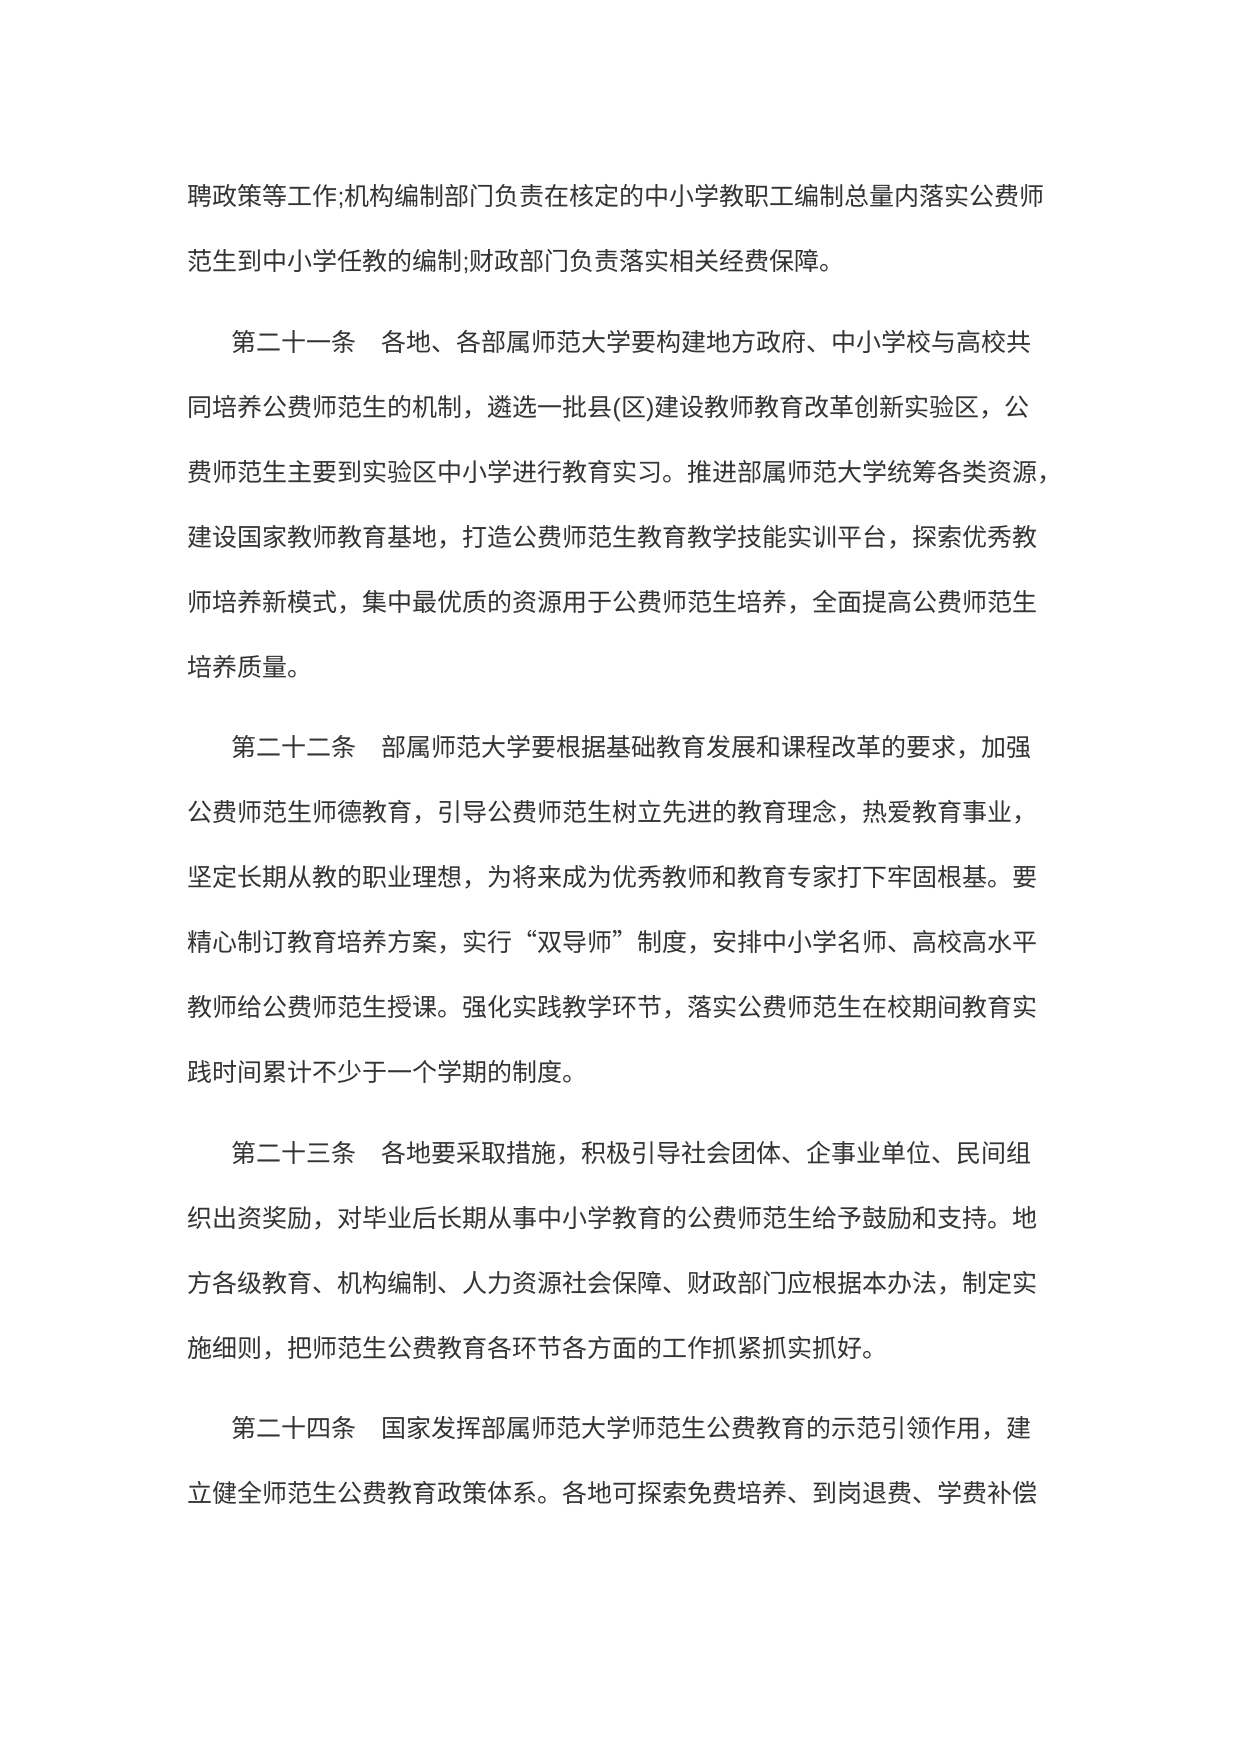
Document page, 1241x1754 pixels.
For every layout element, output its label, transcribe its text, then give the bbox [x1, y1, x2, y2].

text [187, 1394, 1053, 1524]
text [187, 162, 1053, 292]
text 第二十一条 各地、各部属师范大学要构建地方政府、中小学校与高校共同培养公费师范生的机制，遴选一批县(区)建设教师教育改革创新实验区，公费师范生主要到实验区中小学进行教育实习。推进部属师范大学统筹各类资源，建设国家教师教育基地，打造公费师范生教育教学技能实训平台，探索优秀教师培养新模式，集中最优质的资源用于公费师范生培养，全面提高公费师范生培养质量。 [187, 308, 1053, 698]
text 第二十三条 各地要采取措施，积极引导社会团体、企事业单位、民间组织出资奖励，对毕业后长期从事中小学教育的公费师范生给予鼓励和支持。地方各级教育、机构编制、人力资源社会保障、财政部门应根据本办法，制定实施细则，把师范生公费教育各环节各方面的工作抓紧抓实抓好。 [187, 1119, 1053, 1379]
text 第二十二条 部属师范大学要根据基础教育发展和课程改革的要求，加强公费师范生师德教育，引导公费师范生树立先进的教育理念，热爱教育事业，坚定长期从教的职业理想，为将来成为优秀教师和教育专家打下牢固根基。要精心制订教育培养方案，实行“双导师”制度，安排中小学名师、高校高水平教师给公费师范生授课。强化实践教学环节，落实公费师范生在校期间教育实践时间累计不少于一个学期的制度。 [187, 713, 1053, 1103]
